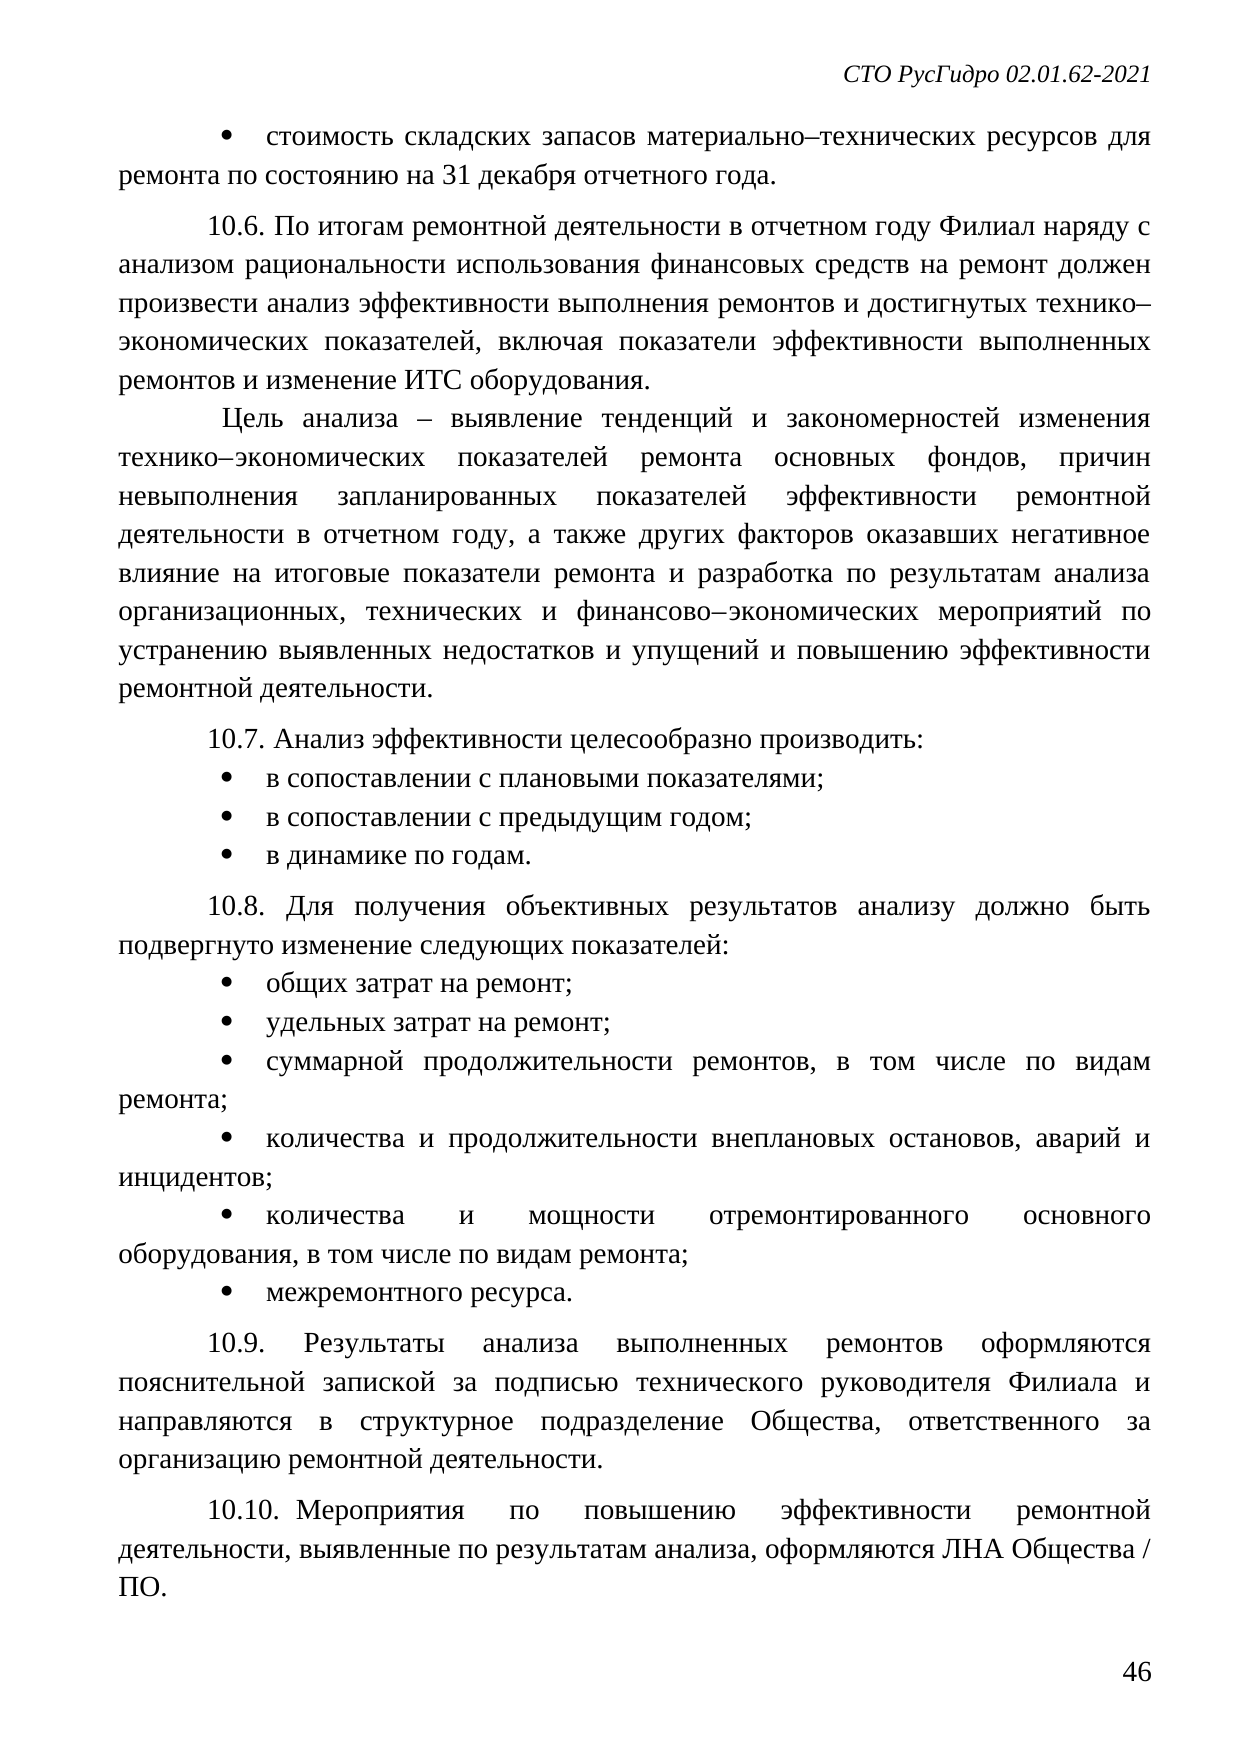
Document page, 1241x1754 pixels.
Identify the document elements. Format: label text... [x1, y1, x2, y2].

list общих затрат на ремонт; [118, 966, 1152, 999]
text Цель анализа – выявление тенденций и закономерностей изменения технико–экономических показателей ремонта основных фондов, причин невыполнения запланированных показателей эффективности ремонтной деятельности в отчетном году, а также других факторов оказавших негативное влияние на итоговые показатели ремонта и разработка по результатам анализа организационных, технических и финансово–экономических мероприятий по устранению выявленных недостатков и упущений и повышению эффективности ремонтной деятельности. [118, 401, 1152, 704]
list Мероприятия по повышению эффективности ремонтной деятельности, выявленные по результатам анализа, оформляются ЛНА Общества / ПО. [118, 1492, 1152, 1603]
list суммарной продолжительности ремонтов, в том числе по видам ремонта; [118, 1043, 1152, 1115]
list Результаты анализа выполненных ремонтов оформляются пояснительной запиской за подписью технического руководителя Филиала и направляются в структурное подразделение Общества, ответственного за организацию ремонтной деятельности. [118, 1326, 1152, 1475]
list стоимость складских запасов материально–технических ресурсов для ремонта по состоянию на 31 декабря отчетного года. [118, 118, 1152, 190]
list Анализ эффективности целесообразно производить: [118, 721, 1152, 755]
list удельных затрат на ремонт; [118, 1004, 1152, 1038]
list в сопоставлении с плановыми показателями; [118, 760, 1152, 794]
list в динамике по годам. [118, 837, 1152, 871]
list количества и мощности отремонтированного основного оборудования, в том числе по видам ремонта; [118, 1197, 1152, 1269]
list в сопоставлении с предыдущим годом; [118, 799, 1152, 832]
list По итогам ремонтной деятельности в отчетном году Филиал наряду с анализом рациональности использования финансовых средств на ремонт должен произвести анализ эффективности выполнения ремонтов и достигнутых технико–экономических показателей, включая показатели эффективности выполненных ремонтов и изменение ИТС оборудования. [118, 208, 1152, 396]
list Для получения объективных результатов анализу должно быть подвергнуто изменение следующих показателей: [118, 888, 1152, 961]
list количества и продолжительности внеплановых остановов, аварий и инцидентов; [118, 1120, 1152, 1192]
list межремонтного ресурса. [118, 1274, 1152, 1308]
